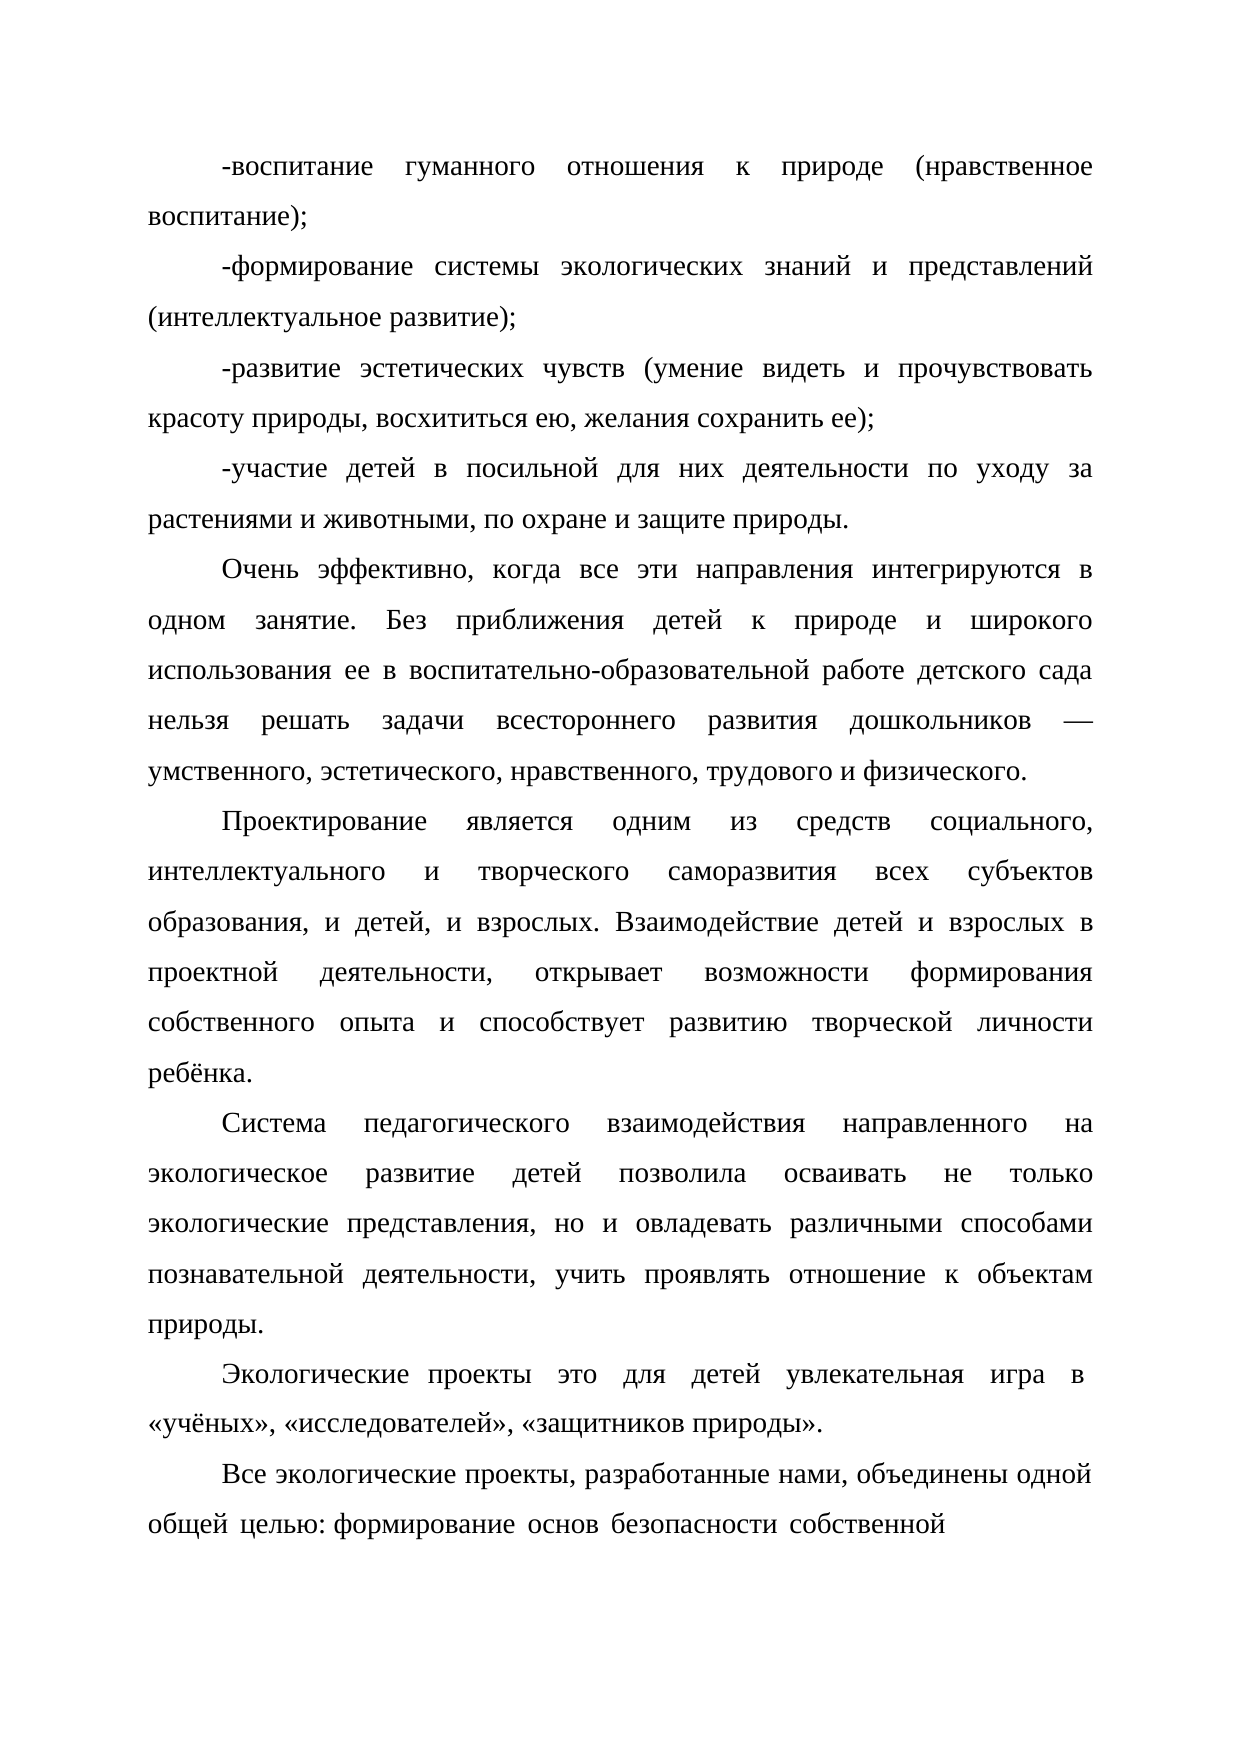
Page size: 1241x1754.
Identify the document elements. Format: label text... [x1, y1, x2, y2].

text Система педагогического взаимодействия направленного на экологическое развитие детей позволила осваивать не только экологические представления, но и овладевать различными способами познавательной деятельности, учить проявлять отношение к объектам природы. [148, 1105, 1093, 1340]
text Все экологические проекты, разработанные нами, объединены одной общей целью: формирование основ безопасности собственной [148, 1456, 1093, 1539]
text -развитие эстетических чувств (умение видеть и прочувствовать красоту природы, восхититься ею, желания сохранить ее); [148, 350, 1093, 433]
text -формирование системы экологических знаний и представлений (интеллектуальное развитие); [148, 248, 1093, 333]
text -участие детей в посильной для них деятельности по уходу за растениями и животными, по охране и защите природы. [148, 450, 1092, 534]
text Очень эффективно, когда все эти направления интегрируются в одном занятие. Без приближения детей к природе и широкого использования ее в воспитательно-образовательной работе детского сада нельзя решать задачи всестороннего развития дошкольников ― умственного, эстетического, нравственного, трудового и физического. [148, 552, 1093, 786]
text Экологические проекты это для детей увлекательная игра в [221, 1357, 1105, 1390]
text Проектирование является одним из средств социального, интеллектуального и творческого саморазвития всех субъектов образования, и детей, и взрослых. Взаимодействие детей и взрослых в проектной деятельности, открывает возможности формирования собственного опыта и способствует развитию творческой личности ребёнка. [148, 803, 1093, 1088]
text «учёных», «исследователей», «защитников природы». [148, 1406, 1105, 1439]
text -воспитание гуманного отношения к природе (нравственное воспитание); [148, 148, 1093, 232]
